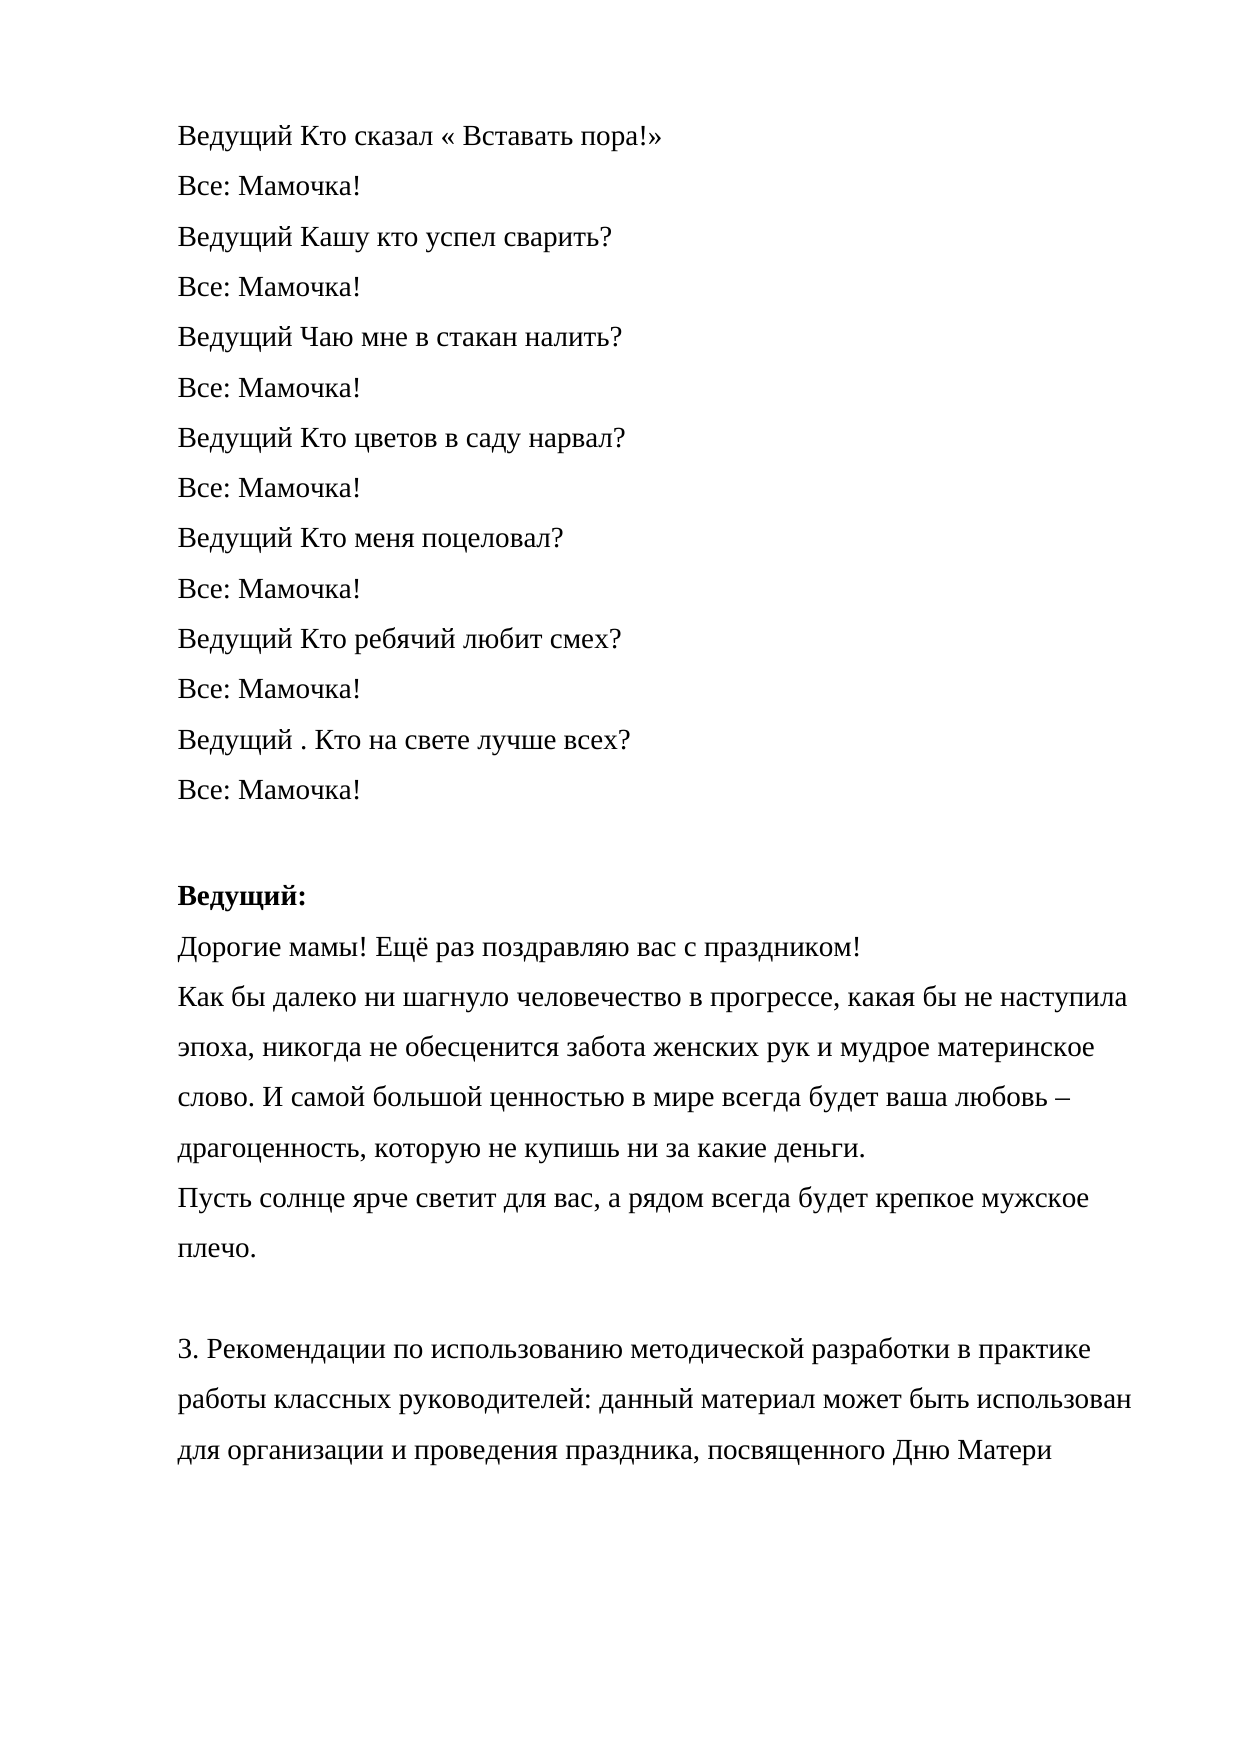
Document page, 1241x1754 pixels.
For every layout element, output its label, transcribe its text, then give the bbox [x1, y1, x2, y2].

text Ведущий: [177, 878, 1152, 912]
text 3. Рекомендации по использованию методической разработки в практике работы классных руководителей: данный материал может быть использован для организации и проведения праздника, посвященного Дню Матери [177, 1331, 1152, 1465]
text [177, 118, 1152, 848]
text Дорогие мамы! Ещё раз поздравляю вас с праздником! Как бы далеко ни шагнуло человечество в прогрессе, какая бы не наступила эпоха, никогда не обесценится забота женских рук и мудрое материнское слово. И самой большой ценностью в мире всегда будет ваша любовь – драгоценность, которую не купишь ни за какие деньги. Пусть солнце ярче светит для вас, а рядом всегда будет крепкое мужское плечо. [177, 929, 1152, 1264]
